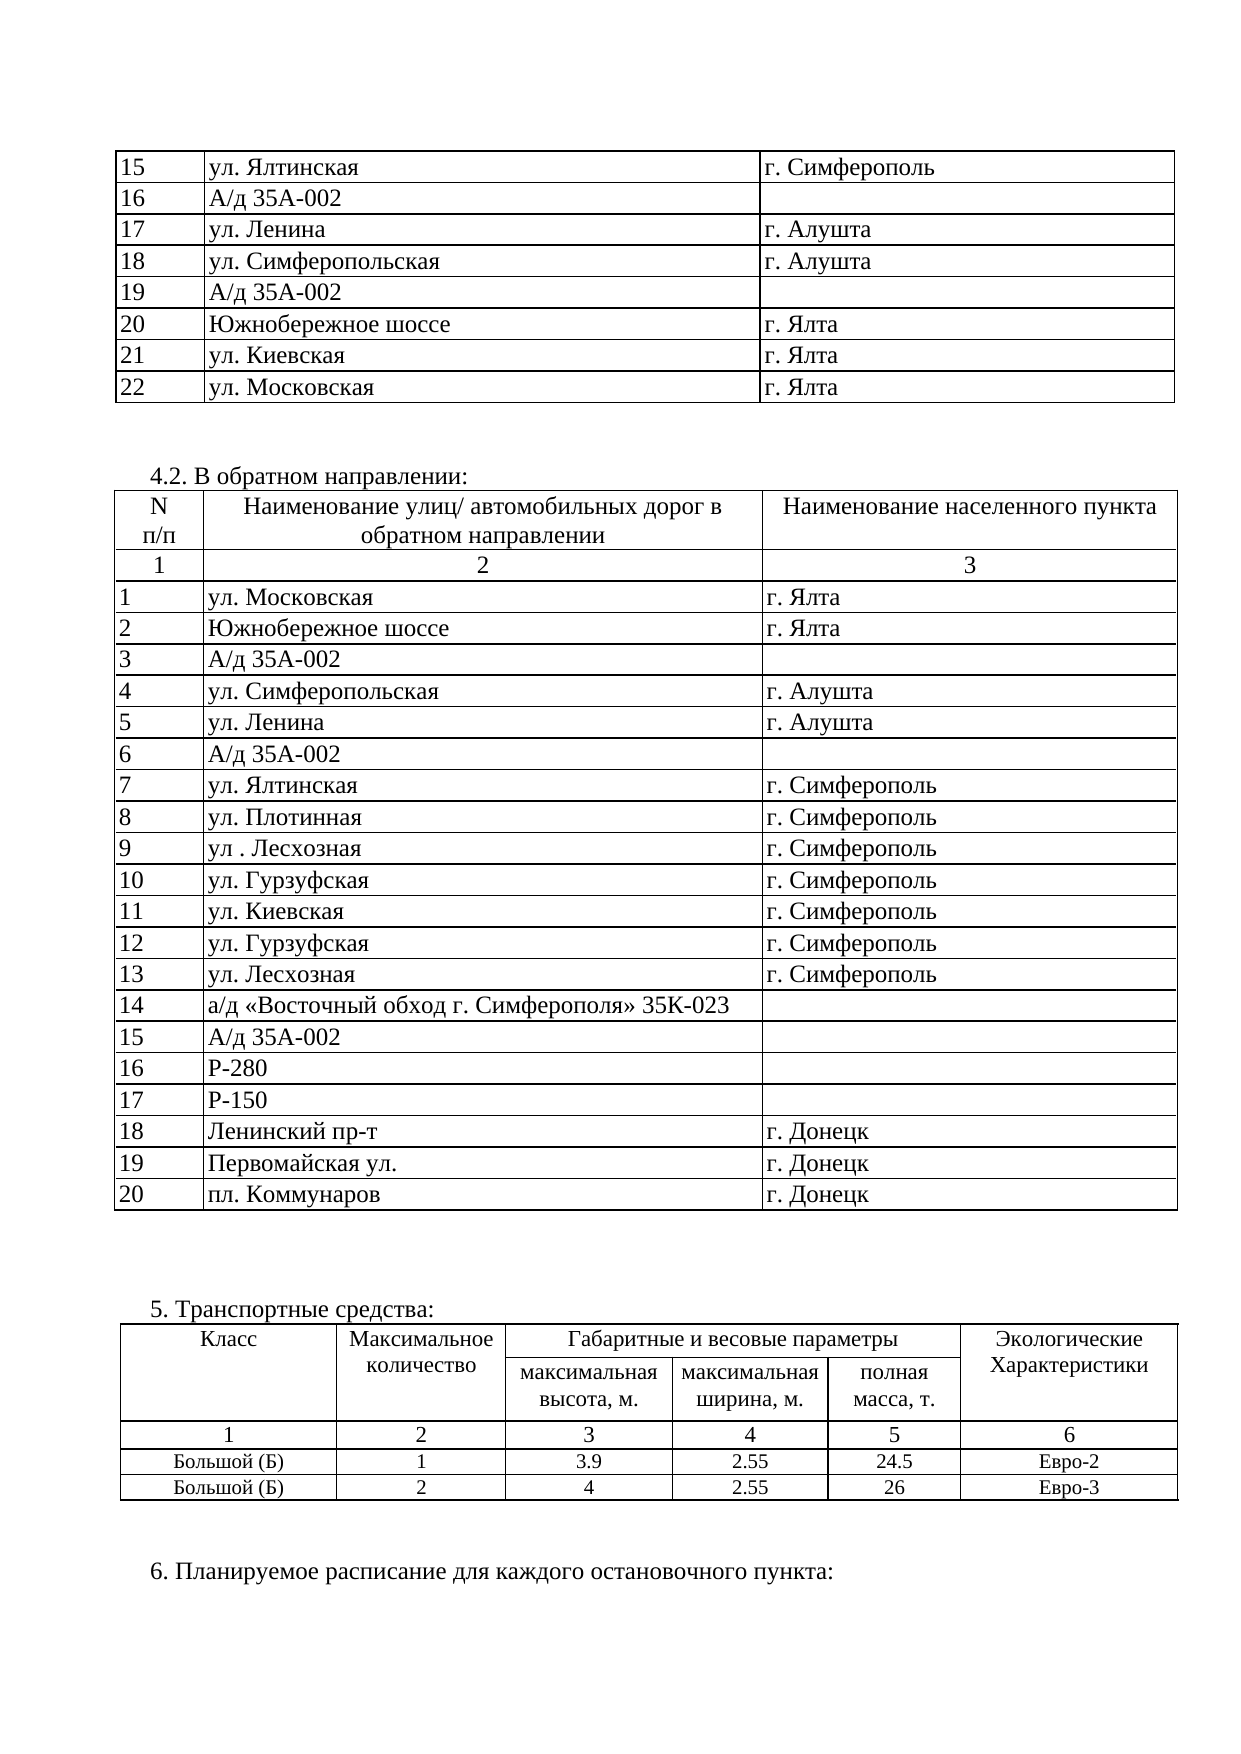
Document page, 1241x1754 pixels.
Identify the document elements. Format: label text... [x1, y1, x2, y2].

table_cell г. Алушта [761, 246, 1174, 276]
table_cell 5 [115, 707, 203, 737]
table_cell ул. Ялтинская [204, 770, 762, 800]
table_cell ул. Киевская [205, 340, 759, 370]
table_cell 4 [673, 1422, 827, 1448]
table_cell ул . Лесхозная [204, 833, 762, 863]
table_cell 4 [115, 675, 203, 706]
table_cell 3 [506, 1422, 672, 1448]
table_cell 6 [115, 738, 203, 769]
table_cell 15 [115, 1021, 203, 1052]
table_cell А/д 35А-002 [205, 183, 759, 213]
table_cell ул. Лесхозная [204, 959, 762, 989]
table_cell максимальная высота, м. [506, 1358, 672, 1420]
table_cell 20 [115, 1179, 203, 1209]
table_cell Большой (Б) [121, 1475, 336, 1499]
table_cell 9 [115, 833, 203, 863]
table_header Наименование населенного пункта [763, 491, 1177, 548]
table_cell 3 [115, 644, 203, 674]
table_cell [763, 989, 1177, 1020]
table_cell [761, 277, 1174, 307]
table_cell Евро-2 [961, 1450, 1177, 1473]
table_cell 16 [117, 183, 204, 213]
table_cell г. Ялта [763, 580, 1177, 611]
table_cell г. Ялта [761, 372, 1174, 402]
table_cell ул. Ленина [204, 707, 762, 737]
table_cell 18 [115, 1116, 203, 1146]
table_cell 2 [204, 550, 762, 580]
table_cell г. Симферополь [763, 958, 1177, 989]
table_cell 2 [115, 613, 203, 643]
table_cell 2 [337, 1475, 505, 1499]
table_cell 2.55 [673, 1450, 827, 1473]
table_cell 4 [506, 1475, 672, 1499]
table_cell 21 [117, 340, 204, 370]
table_cell ул. Ленина [205, 215, 759, 244]
table_cell 19 [117, 277, 204, 307]
table_header Экологические Характеристики [961, 1325, 1177, 1420]
table_cell ул. Симферопольская [204, 676, 762, 706]
table_cell г. Симферополь [761, 152, 1174, 181]
table_cell г. Ялта [761, 340, 1174, 370]
table_cell А/д 35А-002 [204, 645, 762, 674]
text 5. Транспортные средства: [150, 1294, 1090, 1323]
table_cell г. Симферополь [763, 832, 1177, 863]
table_cell Первомайская ул. [204, 1148, 762, 1178]
table_cell 1 [115, 581, 203, 611]
table_cell Р-280 [204, 1053, 762, 1083]
table_cell 1 [337, 1450, 505, 1473]
text 6. Планируемое расписание для каждого остановочного пункта: [150, 1556, 1090, 1584]
table_cell 17 [115, 1084, 203, 1115]
table_cell А/д 35А-002 [204, 1022, 762, 1052]
table_cell 26 [829, 1475, 960, 1499]
table_cell 19 [115, 1147, 203, 1178]
table_cell г. Алушта [763, 706, 1177, 737]
table_cell полная масса, т. [829, 1358, 960, 1420]
table_cell [763, 1020, 1177, 1052]
table_cell [763, 737, 1177, 769]
table_cell 16 [115, 1053, 203, 1083]
table_cell А/д 35А-002 [204, 739, 762, 769]
table_cell г. Алушта [761, 215, 1174, 244]
table_cell ул. Ялтинская [205, 152, 759, 181]
table_cell 20 [117, 309, 204, 339]
table_cell [761, 183, 1174, 213]
table_cell [763, 1052, 1177, 1083]
table_cell ул. Гурзуфская [204, 928, 762, 957]
table_cell 1 [121, 1422, 336, 1448]
table_header Класс [121, 1325, 336, 1420]
table_cell 2.55 [673, 1475, 827, 1499]
table_cell г. Донецк [763, 1178, 1177, 1209]
table_cell 17 [117, 215, 204, 244]
table_cell ул. Гурзуфская [204, 865, 762, 894]
text 4.2. В обратном направлении: [150, 461, 1090, 489]
table_cell ул. Плотинная [204, 802, 762, 832]
table_cell 15 [117, 152, 204, 181]
table_cell 11 [115, 896, 203, 926]
table_cell 6 [961, 1422, 1177, 1448]
table_cell Большой (Б) [121, 1450, 336, 1473]
table_cell 24.5 [829, 1450, 960, 1473]
table_cell ул. Симферопольская [205, 246, 759, 276]
table_cell а/д «Восточный обход г. Симферополя» 35К-023 [204, 991, 762, 1020]
table_cell Южнобережное шоссе [204, 613, 762, 643]
table_cell максимальная ширина, м. [673, 1358, 827, 1420]
table_cell [763, 643, 1177, 674]
table_cell 5 [829, 1422, 960, 1448]
table_cell г. Ялта [763, 611, 1177, 643]
table_header Габаритные и весовые параметры [506, 1325, 960, 1357]
table_header N п/п [115, 491, 203, 548]
table_cell г. Симферополь [763, 863, 1177, 894]
table_cell г. Алушта [763, 674, 1177, 706]
table_cell г. Симферополь [763, 895, 1177, 926]
table_cell г. Донецк [763, 1146, 1177, 1178]
table_cell 3 [763, 549, 1177, 580]
table_cell 2 [337, 1422, 505, 1448]
table_cell 14 [115, 990, 203, 1020]
table_cell ул. Московская [204, 582, 762, 611]
table_cell Ленинский пр-т [204, 1116, 762, 1146]
table_cell Р-150 [204, 1085, 762, 1115]
table_cell Южнобережное шоссе [205, 309, 759, 339]
table_cell г. Симферополь [763, 926, 1177, 957]
table_cell 7 [115, 770, 203, 800]
table_header Наименование улиц/ автомобильных дорог в обратном направлении [204, 491, 762, 548]
table_cell 1 [115, 550, 203, 580]
table_cell ул. Московская [205, 372, 759, 402]
table_cell пл. Коммунаров [204, 1179, 762, 1209]
table_cell ул. Киевская [204, 896, 762, 926]
table_cell г. Симферополь [763, 769, 1177, 800]
table_cell 10 [115, 864, 203, 894]
table_cell 13 [115, 959, 203, 989]
table_cell 8 [115, 801, 203, 832]
table_cell 22 [117, 372, 204, 402]
table_cell 3.9 [506, 1450, 672, 1473]
table_cell г. Ялта [761, 309, 1174, 339]
table_cell г. Симферополь [763, 800, 1177, 832]
table_header Максимальное количество [337, 1325, 505, 1420]
table_cell Евро-3 [961, 1475, 1177, 1499]
table_cell А/д 35А-002 [205, 277, 759, 307]
table_cell 18 [117, 246, 204, 276]
table_cell г. Донецк [763, 1115, 1177, 1146]
table_cell [763, 1083, 1177, 1115]
table_cell 12 [115, 927, 203, 957]
